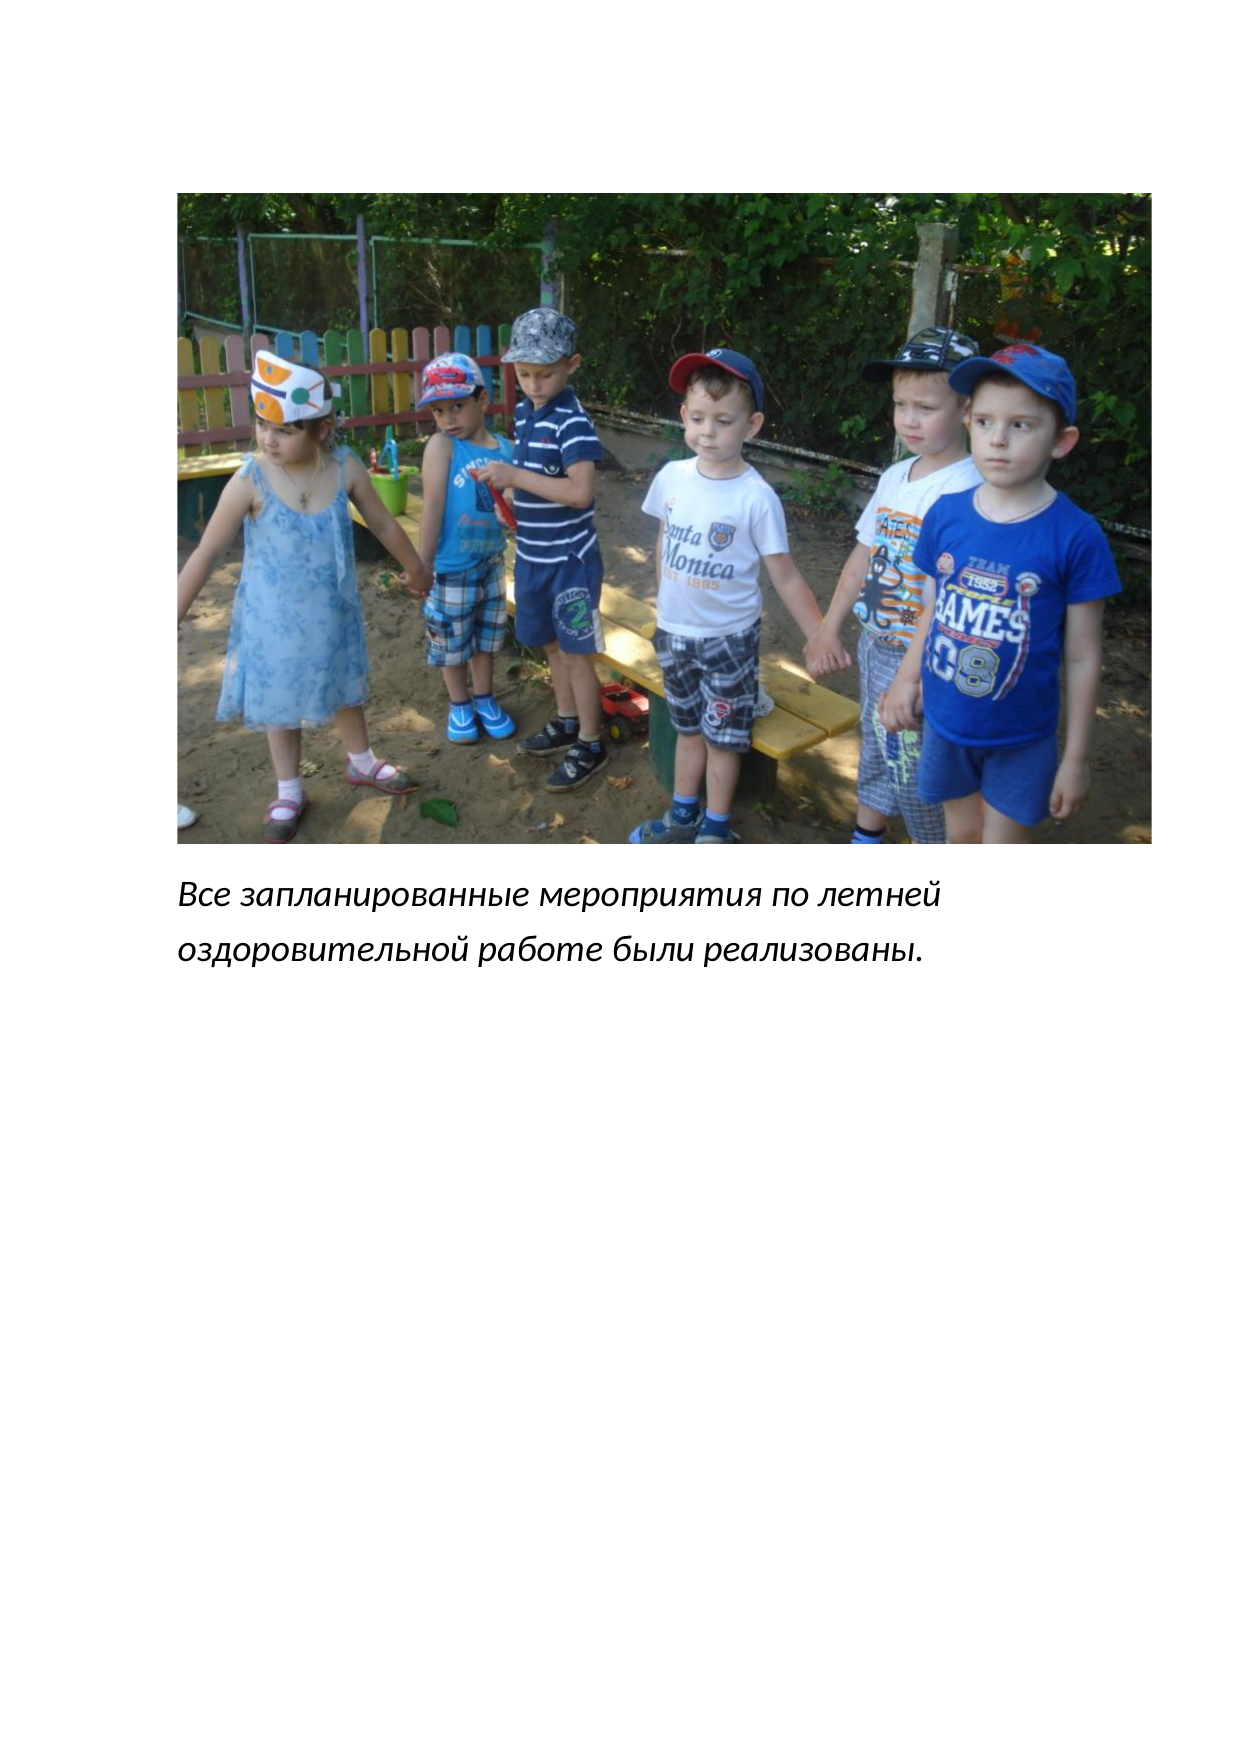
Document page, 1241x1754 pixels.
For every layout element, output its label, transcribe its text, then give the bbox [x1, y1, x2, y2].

text Все запланированные мероприятия по летней оздоровительной работе были реализованы. [177, 869, 1152, 970]
picture [177, 193, 1152, 844]
